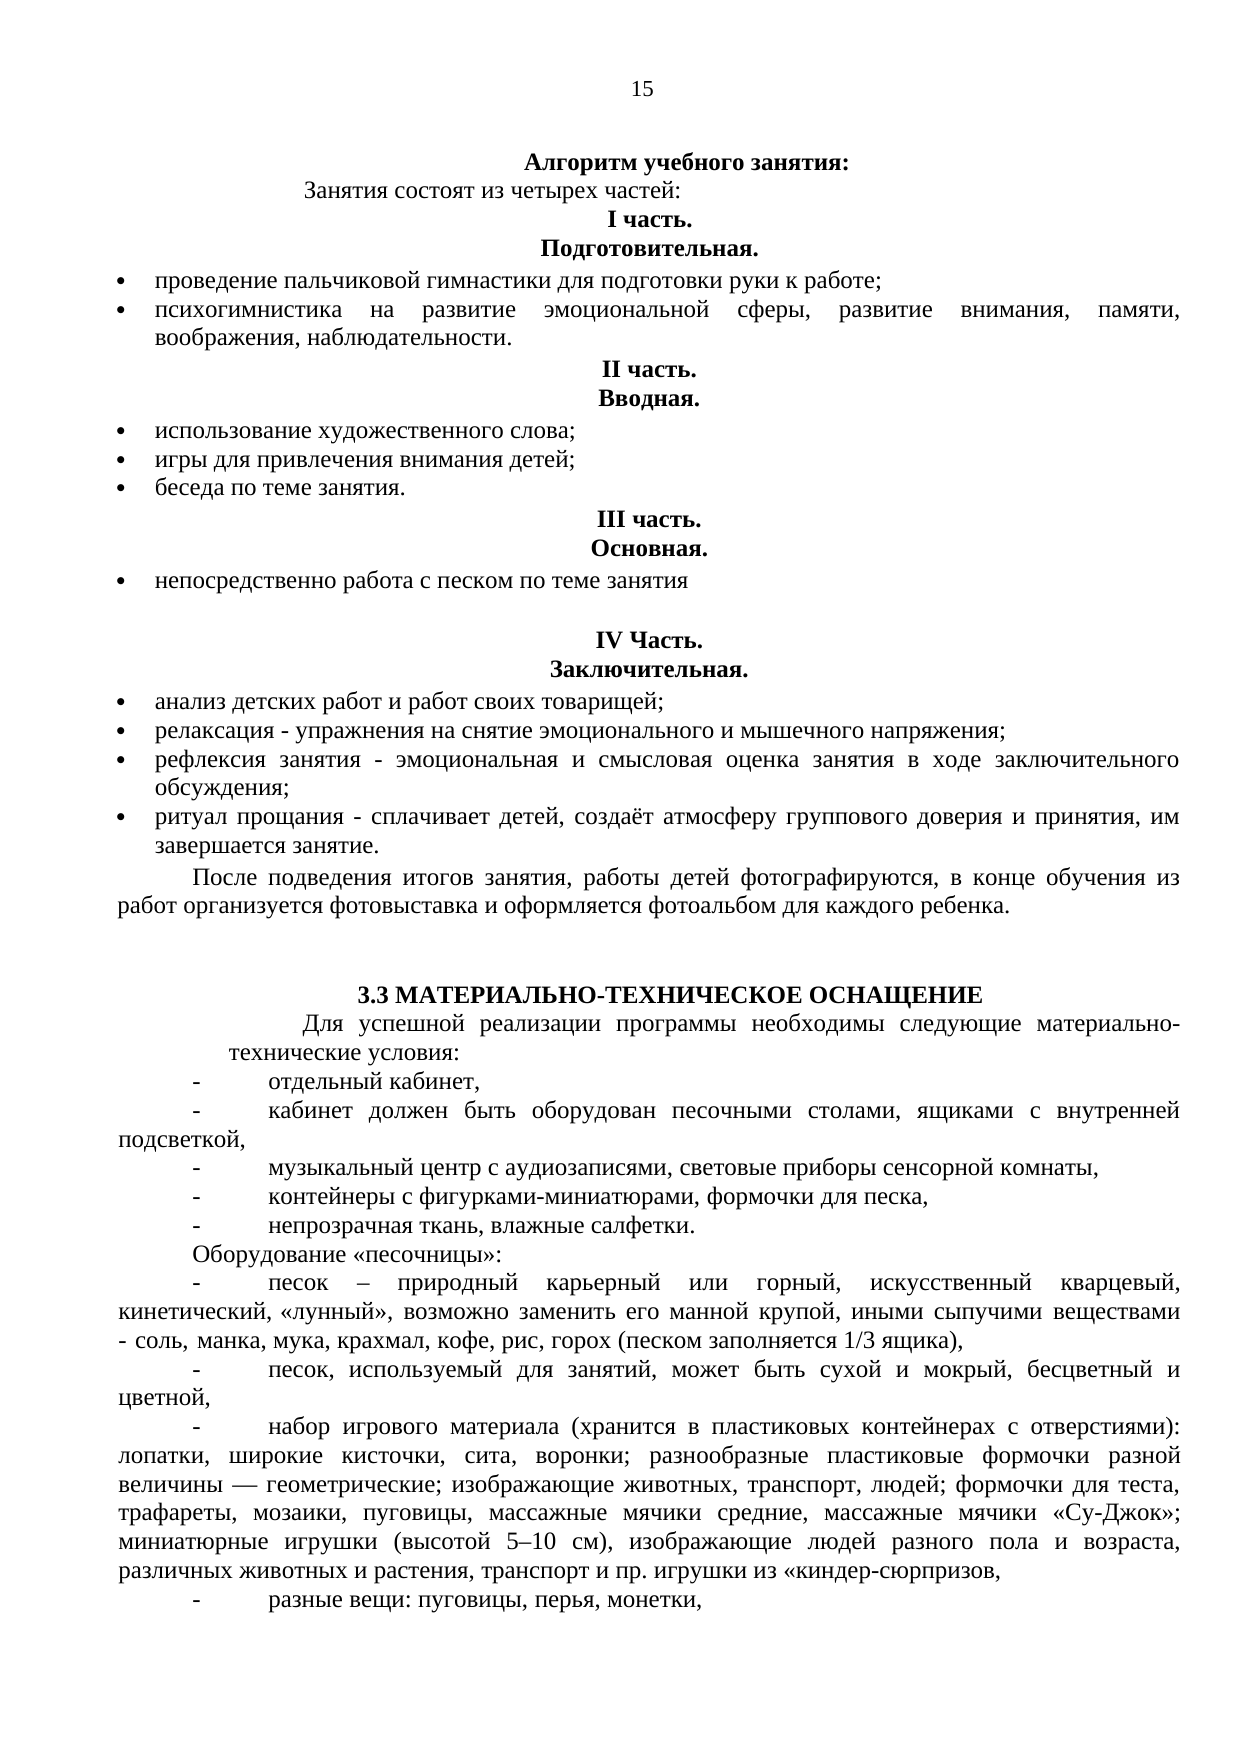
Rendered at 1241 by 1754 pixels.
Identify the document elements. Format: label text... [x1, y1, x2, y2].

text Основная. [117, 533, 1181, 562]
list рефлексия занятия - эмоциональная и смысловая оценка занятия в ходе заключительного обсуждения; [117, 744, 1181, 801]
text Вводная. [117, 383, 1181, 412]
list психогимнистика на развитие эмоциональной сферы, развитие внимания, памяти, воображения, наблюдательности. [117, 294, 1181, 351]
list разные вещи: пуговицы, перья, монетки, [118, 1584, 1181, 1612]
text IV Часть. [117, 626, 1181, 654]
list МАТЕРИАЛЬНО-ТЕХНИЧЕСКОЕ ОСНАЩЕНИЕ [160, 981, 1181, 1009]
list непосредственно работа с песком по теме занятия [117, 565, 1181, 594]
text III часть. [117, 504, 1181, 533]
text Подготовительная. [118, 233, 1181, 262]
list беседа по теме занятия. [117, 472, 1181, 501]
list анализ детских работ и работ своих товарищей; [117, 686, 1181, 715]
text После подведения итогов занятия, работы детей фотографируются, в конце обучения из работ организуется фотовыставка и оформляется фотоальбом для каждого ребенка. [117, 862, 1181, 919]
text Занятия состоят из четырех частей: [229, 176, 1181, 204]
list песок – природный карьерный или горный, искусственный кварцевый, кинетический, «лунный», возможно заменить его манной крупой, иными сыпучими веществами - соль, манка, мука, крахмал, кофе, рис, горох (песком заполняется 1/3 ящика), [118, 1267, 1181, 1354]
text Заключительная. [117, 654, 1181, 683]
list песок, используемый для занятий, может быть сухой и мокрый, бесцветный и цветной, [118, 1354, 1181, 1411]
text I часть. [118, 204, 1181, 233]
list релаксация - упражнения на снятие эмоционального и мышечного напряжения; [117, 715, 1181, 744]
list проведение пальчиковой гимнастики для подготовки руки к работе; [117, 265, 1181, 294]
list Алгоритм учебного занятия: [193, 147, 1181, 176]
list набор игрового материала (хранится в пластиковых контейнерах с отверстиями): лопатки, широкие кисточки, сита, воронки; разнообразные пластиковые формочки разной величины — геометрические; изображающие животных, транспорт, людей; формочки для теста, трафареты, мозаики, пуговицы, массажные мячики средние, массажные мячики «Су-Джок»; миниатюрные игрушки (высотой 5–10 см), изображающие людей разного пола и возраста, различных животных и растения, транспорт и пр. игрушки из «киндер-сюрпризов, [118, 1411, 1181, 1584]
list музыкальный центр с аудиозаписями, световые приборы сенсорной комнаты, [118, 1152, 1181, 1181]
text II часть. [117, 354, 1181, 383]
list ритуал прощания - сплачивает детей, создаёт атмосферу группового доверия и принятия, им завершается занятие. [117, 801, 1181, 859]
list использование художественного слова; [117, 415, 1181, 444]
list непрозрачная ткань, влажные салфетки. [118, 1210, 1181, 1239]
list Оборудование «песочницы»: [192, 1239, 1181, 1267]
text Для успешной реализации программы необходимы следующие материально-технические условия: [229, 1009, 1181, 1066]
list кабинет должен быть оборудован песочными столами, ящиками с внутренней подсветкой, [118, 1095, 1181, 1152]
list контейнеры с фигурками-миниатюрами, формочки для песка, [118, 1181, 1181, 1210]
list отдельный кабинет, [118, 1066, 1181, 1095]
list игры для привлечения внимания детей; [117, 444, 1181, 472]
